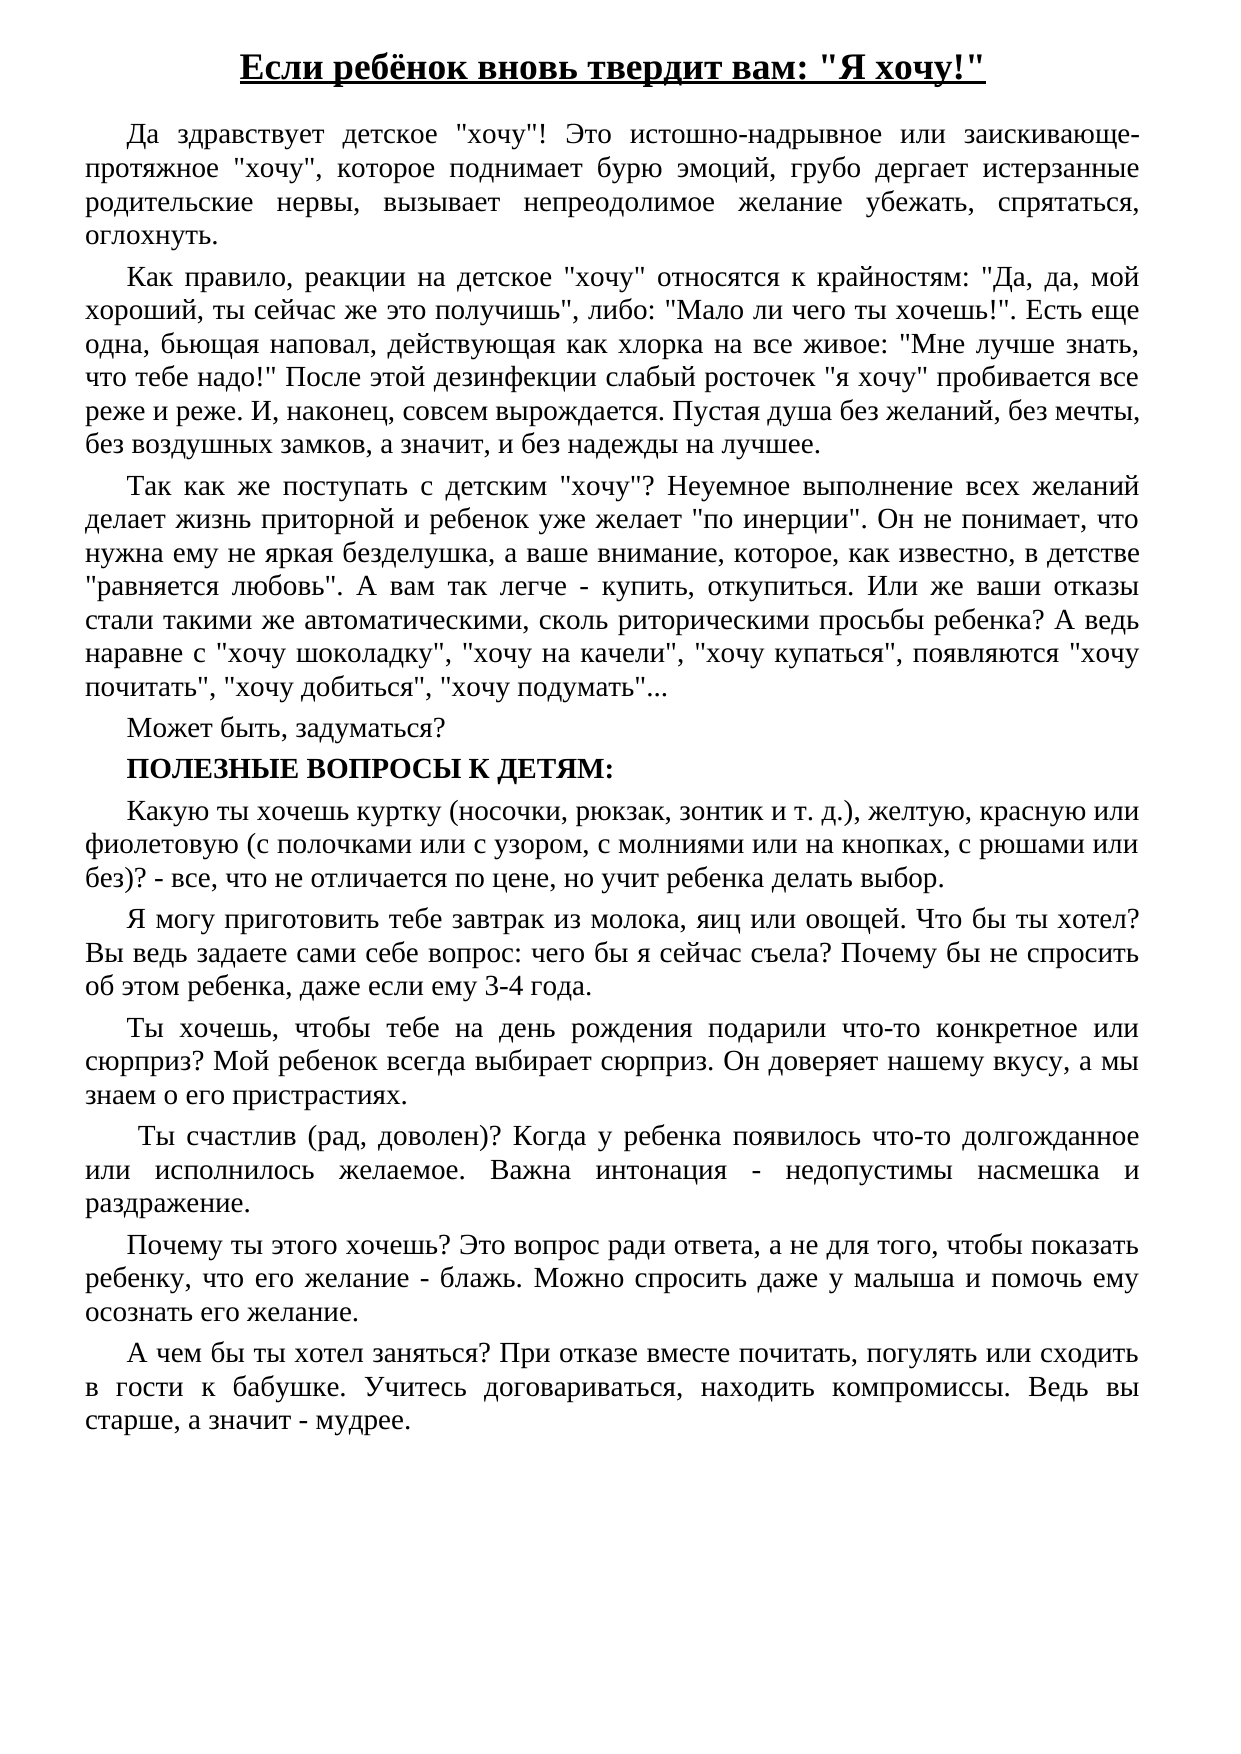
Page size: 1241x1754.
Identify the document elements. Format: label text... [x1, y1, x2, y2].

text Я могу приготовить тебе завтрак из молока, яиц или овощей. Что бы ты хотел? Вы ведь задаете сами себе вопрос: чего бы я сейчас съела? Почему бы не спросить об этом ребенка, даже если ему 3-4 года. [85, 901, 1141, 1002]
text Какую ты хочешь куртку (носочки, рюкзак, зонтик и т. д.), желтую, красную или фиолетовую (с полочками или с узором, с молниями или на кнопках, с рюшами или без)? - все, что не отличается по цене, но учит ребенка делать выбор. [85, 793, 1141, 894]
text Может быть, задуматься? [85, 710, 1141, 744]
text Почему ты этого хочешь? Это вопрос ради ответа, а не для того, чтобы показать ребенку, что его желание - блажь. Можно спросить даже у малыша и помочь ему осознать его желание. [85, 1227, 1141, 1327]
text Ты хочешь, чтобы тебе на день рождения подарили что-то конкретное или сюрприз? Мой ребенок всегда выбирает сюрприз. Он доверяет нашему вкусу, а мы знаем о его пристрастиях. [85, 1010, 1141, 1111]
text Если ребёнок вновь твердит вам: "Я хочу!" [74, 44, 1152, 87]
text Так как же поступать с детским "хочу"? Неуемное выполнение всех желаний делает жизнь приторной и ребенок уже желает "по инерции". Он не понимает, что нужна ему не яркая безделушка, а ваше внимание, которое, как известно, в детстве "равняется любовь". А вам так легче - купить, откупиться. Или же ваши отказы стали такими же автоматическими, сколь риторическими просьбы ребенка? А ведь наравне с "хочу шоколадку", "хочу на качели", "хочу купаться", появляются "хочу почитать", "хочу добиться", "хочу подумать"... [85, 468, 1141, 702]
text А чем бы ты хотел заняться? При отказе вместе почитать, погулять или сходить в гости к бабушке. Учитесь договариваться, находить компромиссы. Ведь вы старше, а значит - мудрее. [85, 1335, 1141, 1436]
text ПОЛЕЗНЫЕ ВОПРОСЫ К ДЕТЯМ: [85, 752, 1141, 785]
text Да здравствует детское "хочу"! Это истошно-надрывное или заискивающе-протяжное "хочу", которое поднимает бурю эмоций, грубо дергает истерзанные родительские нервы, вызывает непреодолимое желание убежать, спрятаться, оглохнуть. [85, 117, 1141, 251]
text Ты счастлив (рад, доволен)? Когда у ребенка появилось что-то долгожданное или исполнилось желаемое. Важна интонация - недопустимы насмешка и раздражение. [85, 1118, 1141, 1219]
text Как правило, реакции на детское "хочу" относятся к крайностям: "Да, да, мой хороший, ты сейчас же это получишь", либо: "Мало ли чего ты хочешь!". Есть еще одна, бьющая наповал, действующая как хлорка на все живое: "Мне лучше знать, что тебе надо!" После этой дезинфекции слабый росточек "я хочу" пробивается все реже и реже. И, наконец, совсем вырождается. Пустая душа без желаний, без мечты, без воздушных замков, а значит, и без надежды на лучшее. [85, 259, 1141, 460]
